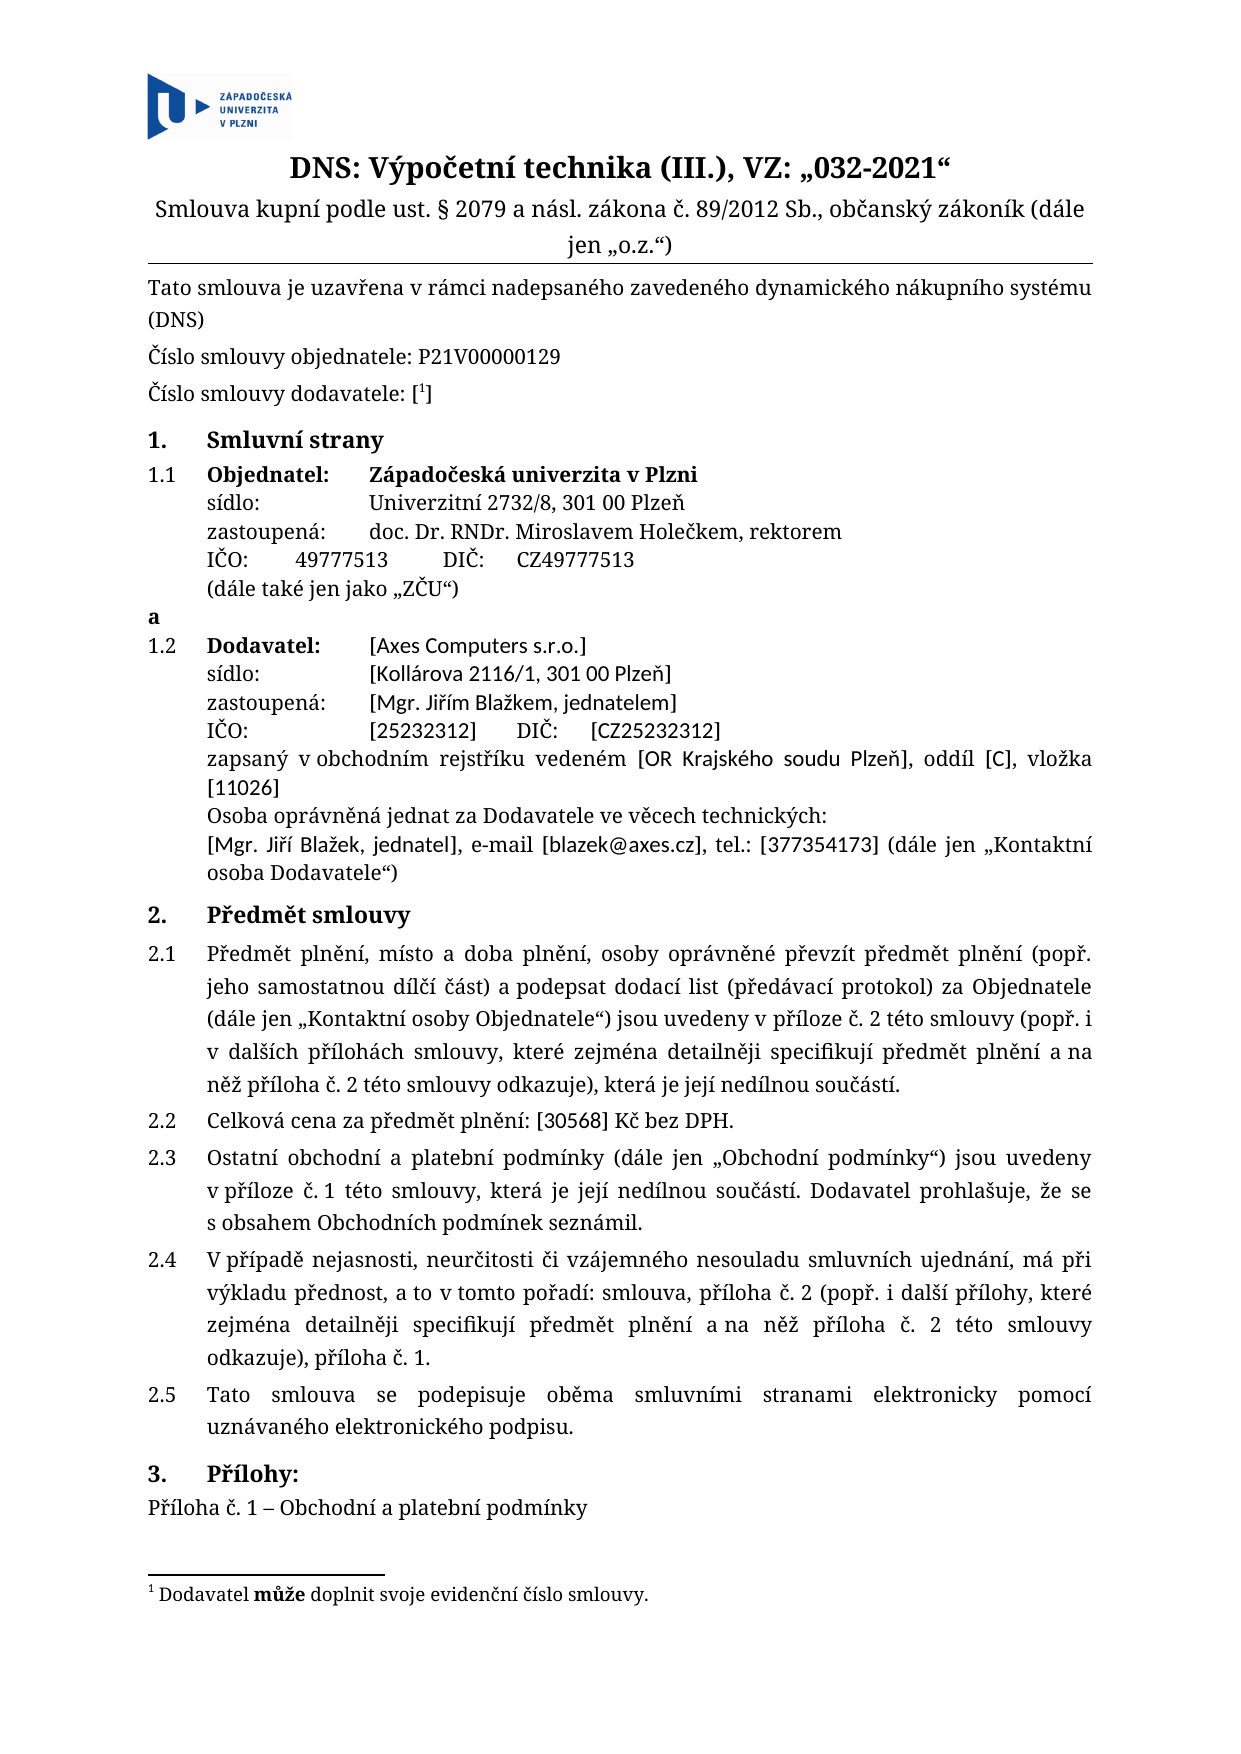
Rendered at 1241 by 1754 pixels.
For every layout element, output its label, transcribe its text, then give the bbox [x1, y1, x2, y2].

list Tato smlouva se podepisuje oběma smluvními stranami elektronicky pomocí uznávaného elektronického podpisu. [148, 1380, 1093, 1441]
text zastoupená: [Mgr. Jiřím Blažkem, jednatelem] [207, 688, 1093, 716]
list V případě nejasnosti, neurčitosti či vzájemného nesouladu smluvních ujednání, má při výkladu přednost, a to v tomto pořadí: smlouva, příloha č. 2 (popř. i další přílohy, které zejména detailněji specifikují předmět plnění a na něž příloha č. 2 této smlouvy odkazuje), příloha č. 1. [148, 1245, 1093, 1371]
list Objednatel: Západočeská univerzita v Plzni [148, 460, 1093, 488]
text IČO: 49777513 DIČ: CZ49777513 [207, 545, 1093, 574]
list Předmět smlouvy [148, 899, 1093, 930]
list Smluvní strany [148, 424, 1093, 455]
list Přílohy: [148, 1457, 1093, 1489]
text Číslo smlouvy dodavatele: [] [148, 379, 1093, 407]
text Osoba oprávněná jednat za Dodavatele ve věcech technických: [207, 801, 1093, 830]
text [Mgr. Jiří Blažek, jednatel], e-mail [blazek@axes.cz], tel.: [377354173] (dále jen „Kontaktní osoba Dodavatele“) [207, 830, 1093, 887]
list Dodavatel: [Axes Computers s.r.o.] [148, 631, 1093, 659]
list Předmět plnění, místo a doba plnění, osoby oprávněné převzít předmět plnění (popř. jeho samostatnou dílčí část) a podepsat dodací list (předávací protokol) za Objednatele (dále jen „Kontaktní osoby Objednatele“) jsou uvedeny v příloze č. 2 této smlouvy (popř. i v dalších přílohách smlouvy, které zejména detailněji specifikují předmět plnění a na něž příloha č. 2 této smlouvy odkazuje), která je její nedílnou součástí. [148, 939, 1093, 1098]
text zapsaný v obchodním rejstříku vedeném [OR Krajského soudu Plzeň], oddíl [C], vložka [11026] [207, 744, 1093, 801]
text Smlouva kupní podle ust. § 2079 a násl. zákona č. 89/2012 Sb., občanský zákoník (dále jen „o.z.“) [148, 193, 1093, 263]
text Tato smlouva je uzavřena v rámci nadepsaného zavedeného dynamického nákupního systému (DNS) [148, 273, 1093, 334]
list Celková cena za předmět plnění: [30568] Kč bez DPH. [148, 1106, 1093, 1135]
text Příloha č. 1 – Obchodní a platební podmínky [148, 1493, 1093, 1522]
text DNS: Výpočetní technika (III.), VZ: „032-2021“ [148, 148, 1093, 187]
text IČO: [25232312] DIČ: [CZ25232312] [207, 716, 1093, 744]
text sídlo: Univerzitní 2732/8, 301 00 Plzeň [207, 488, 1093, 517]
text (dále také jen jako „ZČU“) [207, 574, 1093, 602]
text sídlo: [Kollárova 2116/1, 301 00 Plzeň] [207, 659, 1093, 688]
text zastoupená: doc. Dr. RNDr. Miroslavem Holečkem, rektorem [207, 517, 1093, 545]
list Ostatní obchodní a platební podmínky (dále jen „Obchodní podmínky“) jsou uvedeny v příloze č. 1 této smlouvy, která je její nedílnou součástí. Dodavatel prohlašuje, že se s obsahem Obchodních podmínek seznámil. [148, 1143, 1093, 1237]
text a [148, 602, 1093, 631]
text Číslo smlouvy objednatele: P21V00000129 [148, 342, 1093, 371]
picture [147, 73, 292, 140]
